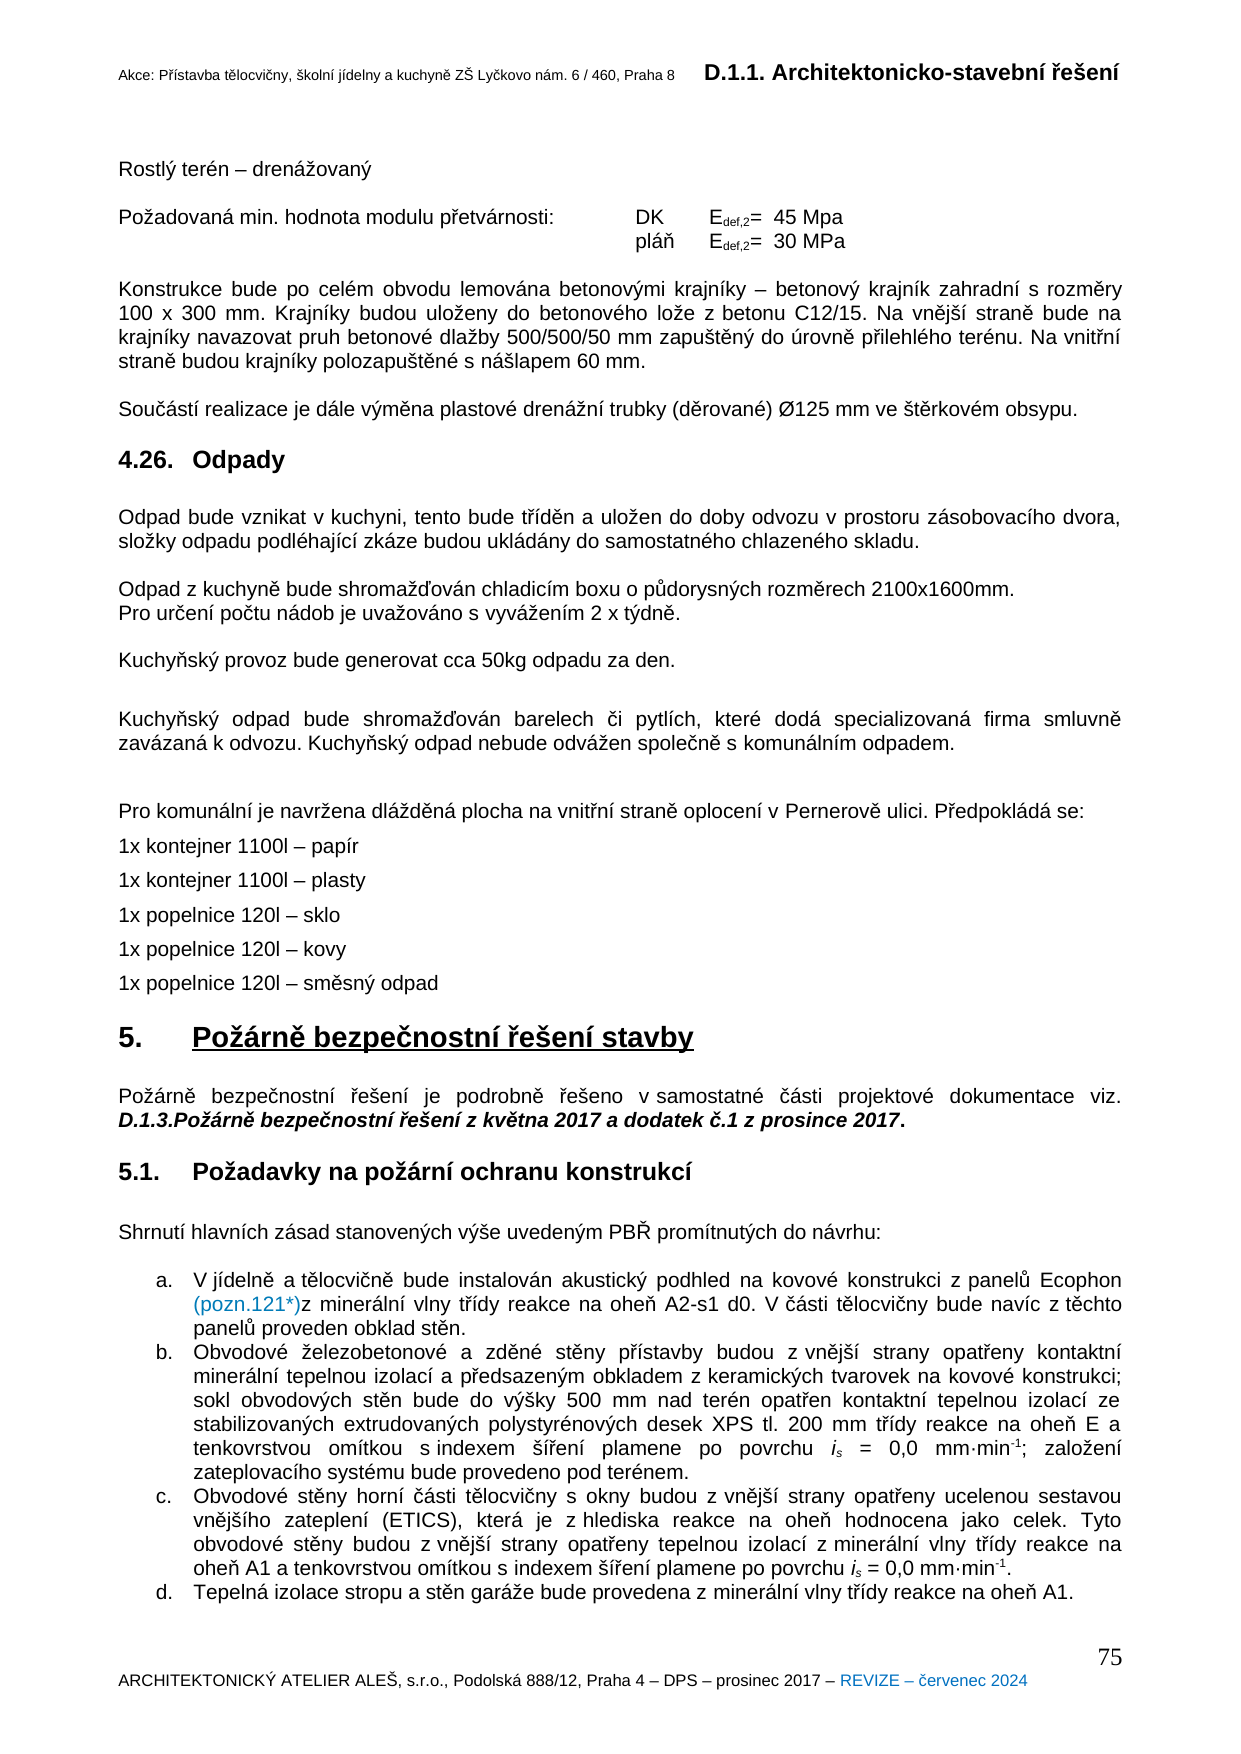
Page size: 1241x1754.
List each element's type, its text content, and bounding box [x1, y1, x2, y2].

list Obvodové železobetonové a zděné stěny přístavby budou z vnější strany opatřeny kontaktní minerální tepelnou izolací a předsazeným obkladem z keramických tvarovek na kovové konstrukci; sokl obvodových stěn bude do výšky 500 mm nad terén opatřen kontaktní tepelnou izolací ze stabilizovaných extrudovaných polystyrénových desek XPS tl. 200 mm třídy reakce na oheň E a tenkovrstvou omítkou s indexem šíření plamene po povrchu is = 0,0 mm·min-1; založení zateplovacího systému bude provedeno pod terénem. [156, 1340, 1122, 1484]
text Pro komunální je navržena dlážděná plocha na vnitřní straně oplocení v Pernerově ulici. Předpokládá se: [118, 799, 1122, 823]
text Požárně bezpečnostní řešení je podrobně řešeno v samostatné části projektové dokumentace viz. D.1.3.Požárně bezpečnostní řešení z května 2017 a dodatek č.1 z prosince 2017. [118, 1084, 1122, 1132]
list Odpady [118, 446, 1122, 474]
text 1x popelnice 120l – sklo [118, 902, 1122, 926]
text 1x kontejner 1100l – papír [118, 834, 1122, 858]
text Odpad z kuchyně bude shromažďován chladicím boxu o půdorysných rozměrech 2100x1600mm. [118, 576, 1122, 600]
text 1x popelnice 120l – směsný odpad [118, 971, 1122, 995]
text 1x popelnice 120l – kovy [118, 937, 1122, 961]
text pláň Edef,2= 30 MPa [118, 229, 1122, 253]
list Požadavky na požární ochranu konstrukcí [118, 1157, 1122, 1186]
text Odpad bude vznikat v kuchyni, tento bude tříděn a uložen do doby odvozu v prostoru zásobovacího dvora, složky odpadu podléhající zkáze budou ukládány do samostatného chlazeného skladu. [118, 504, 1122, 552]
list Obvodové stěny horní části tělocvičny s okny budou z vnější strany opatřeny ucelenou sestavou vnějšího zateplení (ETICS), která je z hlediska reakce na oheň hodnocena jako celek. Tyto obvodové stěny budou z vnější strany opatřeny tepelnou izolací z minerální vlny třídy reakce na oheň A1 a tenkovrstvou omítkou s indexem šíření plamene po povrchu is = 0,0 mm·min-1. [156, 1484, 1122, 1579]
text 1x kontejner 1100l – plasty [118, 868, 1122, 892]
text Součástí realizace je dále výměna plastové drenážní trubky (děrované) Ø125 mm ve štěrkovém obsypu. [118, 397, 1122, 421]
list Tepelná izolace stropu a stěn garáže bude provedena z minerální vlny třídy reakce na oheň A1. [156, 1579, 1122, 1603]
text Pro určení počtu nádob je uvažováno s vyvážením 2 x týdně. [118, 600, 1122, 624]
text Konstrukce bude po celém obvodu lemována betonovými krajníky – betonový krajník zahradní s rozměry 100 x 300 mm. Krajníky budou uloženy do betonového lože z betonu C12/15. Na vnější straně bude na krajníky navazovat pruh betonové dlažby 500/500/50 mm zapuštěný do úrovně přilehlého terénu. Na vnitřní straně budou krajníky polozapuštěné s nášlapem 60 mm. [118, 277, 1122, 373]
text Požadovaná min. hodnota modulu přetvárnosti: DK Edef,2= 45 Mpa [118, 205, 1122, 229]
list Požárně bezpečnostní řešení stavby [118, 1020, 1122, 1054]
text Rostlý terén – drenážovaný [118, 157, 1122, 181]
text Shrnutí hlavních zásad stanovených výše uvedeným PBŘ promítnutých do návrhu: [118, 1220, 1122, 1244]
text Kuchyňský odpad bude shromažďován barelech či pytlích, které dodá specializovaná firma smluvně zavázaná k odvozu. Kuchyňský odpad nebude odvážen společně s komunálním odpadem. [118, 707, 1122, 754]
list V jídelně a tělocvičně bude instalován akustický podhled na kovové konstrukci z panelů Ecophon (pozn.121*)z minerální vlny třídy reakce na oheň A2-s1 d0. V části tělocvičny bude navíc z těchto panelů proveden obklad stěn. [156, 1268, 1122, 1340]
text Kuchyňský provoz bude generovat cca 50kg odpadu za den. [118, 648, 1122, 672]
